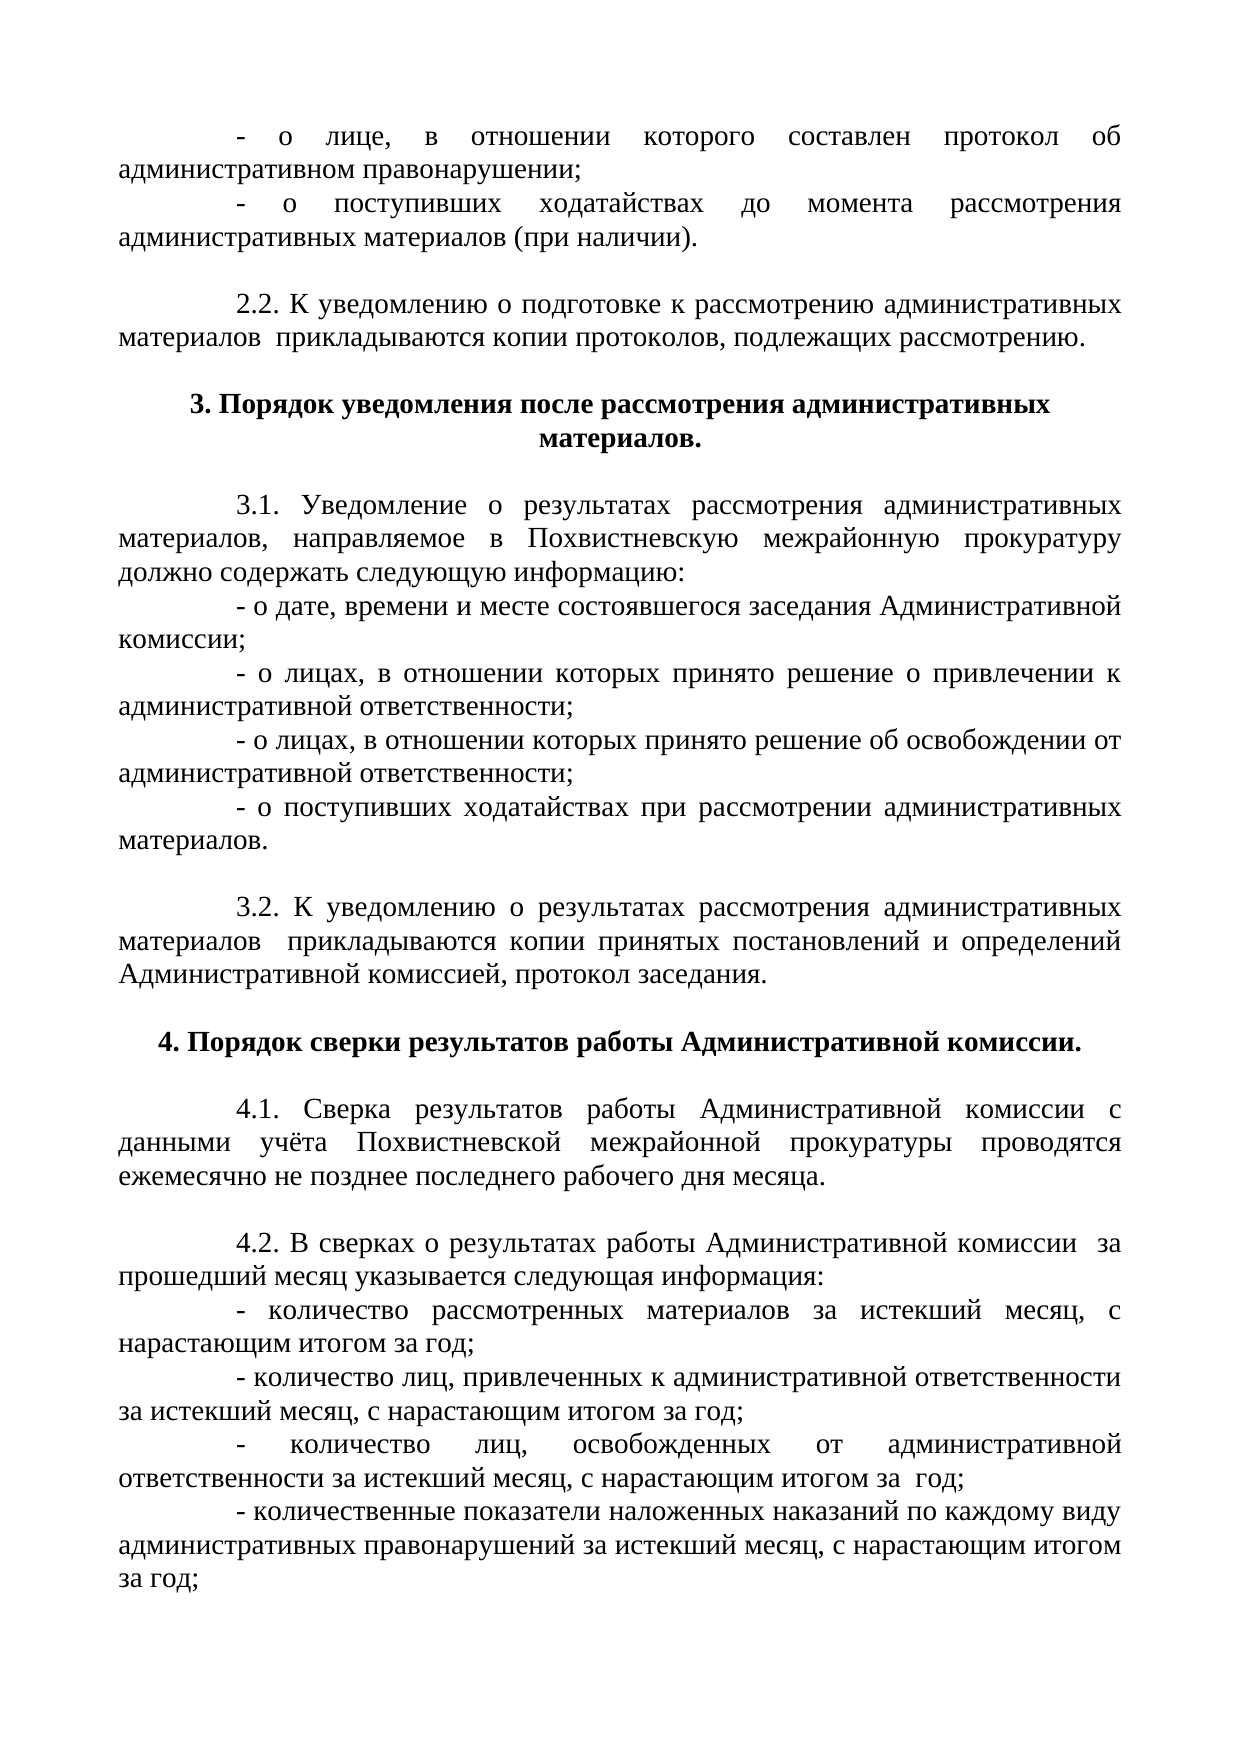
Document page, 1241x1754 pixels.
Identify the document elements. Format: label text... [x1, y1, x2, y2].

text 4.2. В сверках о результатах работы Административной комиссии за прошедший месяц указывается следующая информация: [118, 1225, 1122, 1292]
text - о поступивших ходатайствах при рассмотрении административных материалов. [118, 789, 1122, 856]
text 3. Порядок уведомления после рассмотрения административных материалов. [118, 386, 1122, 453]
text 4.1. Сверка результатов работы Административной комиссии с данными учёта Похвистневской межрайонной прокуратуры проводятся ежемесячно не позднее последнего рабочего дня месяца. [118, 1091, 1122, 1191]
text - о дате, времени и месте состоявшегося заседания Административной комиссии; [118, 588, 1122, 655]
text 3.2. К уведомлению о результатах рассмотрения административных материалов прикладываются копии принятых постановлений и определений Административной комиссией, протокол заседания. [118, 889, 1122, 990]
text - о лицах, в отношении которых принято решение о привлечении к административной ответственности; [118, 655, 1122, 722]
list - о лице, в отношении которого составлен протокол об административном правонарушении; [118, 118, 1122, 185]
text 3.1. Уведомление о результатах рассмотрения административных материалов, направляемое в Похвистневскую межрайонную прокуратуру должно содержать следующую информацию: [118, 487, 1122, 588]
text - о лицах, в отношении которых принято решение об освобождении от административной ответственности; [118, 722, 1122, 789]
text 4. Порядок сверки результатов работы Административной комиссии. [118, 1024, 1122, 1057]
list 2.2. К уведомлению о подготовке к рассмотрению административных материалов прикладываются копии протоколов, подлежащих рассмотрению. [118, 286, 1122, 353]
text - количество лиц, освобожденных от административной ответственности за истекший месяц, с нарастающим итогом за год; [118, 1426, 1122, 1493]
text - количественные показатели наложенных наказаний по каждому виду административных правонарушений за истекший месяц, с нарастающим итогом за год; [118, 1493, 1122, 1594]
list - о поступивших ходатайствах до момента рассмотрения административных материалов (при наличии). [118, 185, 1122, 252]
text - количество рассмотренных материалов за истекший месяц, с нарастающим итогом за год; [118, 1292, 1122, 1359]
text - количество лиц, привлеченных к административной ответственности за истекший месяц, с нарастающим итогом за год; [118, 1359, 1122, 1426]
